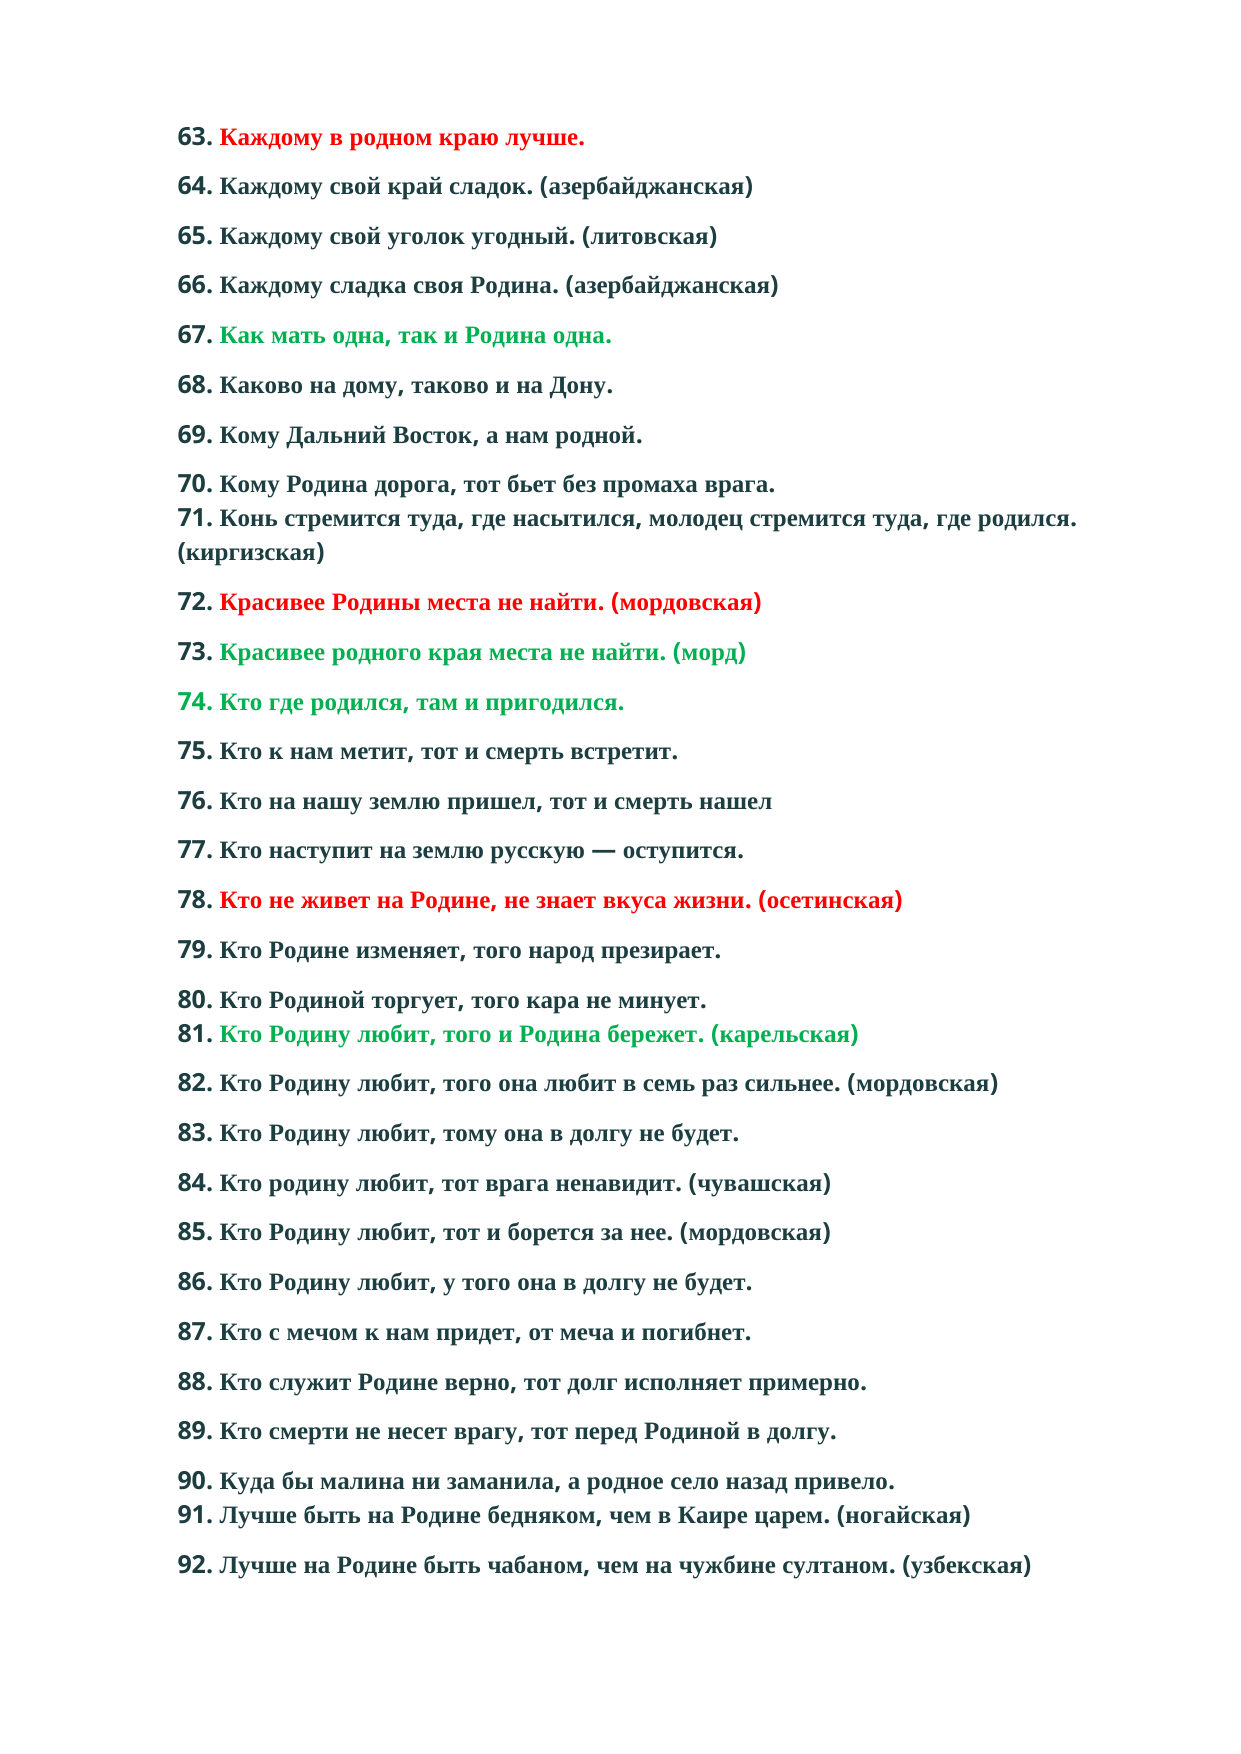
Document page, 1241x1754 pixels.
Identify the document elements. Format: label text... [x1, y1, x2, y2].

text 75. Кто к нам метит, тот и смерть встретит. [177, 733, 1152, 767]
text 67. Как мать одна, так и Родина одна. [177, 317, 1152, 351]
text 69. Кому Дальний Восток, а нам родной. [177, 416, 1152, 450]
text 90. Куда бы малина ни заманила, а родное село назад привело. [177, 1462, 1152, 1497]
text 85. Кто Родину любит, тот и борется за нее. (мордовская) [177, 1214, 1152, 1248]
text 66. Каждому сладка своя Родина. (азербайджанская) [177, 267, 1152, 301]
text 74. Кто где родился, там и пригодился. [177, 683, 1152, 717]
text 78. Кто не живет на Родине, не знает вкуса жизни. (осетинская) [177, 882, 1152, 916]
text 68. Каково на дому, таково и на Дону. [177, 367, 1152, 401]
text 87. Кто с мечом к нам придет, от меча и погибнет. [177, 1313, 1152, 1347]
text 92. Лучше на Родине быть чабаном, чем на чужбине султаном. (узбекская) [177, 1546, 1152, 1580]
text 70. Кому Родина дорога, тот бьет без промаха врага. [177, 466, 1152, 500]
text 89. Кто смерти не несет врагу, тот перед Родиной в долгу. [177, 1413, 1152, 1447]
text 73. Красивее родного края места не найти. (морд) [177, 633, 1152, 667]
text 81. Кто Родину любит, того и Родина бережет. (карельская) [177, 1015, 1152, 1049]
text 71. Конь стремится туда, где насытился, молодец стремится туда, где родился. (киргизская) [177, 500, 1152, 568]
text 83. Кто Родину любит, тому она в долгу не будет. [177, 1115, 1152, 1149]
text 63. Каждому в родном краю лучше. [177, 118, 1152, 152]
text 72. Красивее Родины места не найти. (мордовская) [177, 584, 1152, 618]
text 82. Кто Родину любит, того она любит в семь раз сильнее. (мордовская) [177, 1065, 1152, 1099]
text 64. Каждому свой край сладок. (азербайджанская) [177, 168, 1152, 202]
text 88. Кто служит Родине верно, тот долг исполняет примерно. [177, 1363, 1152, 1397]
text 84. Кто родину любит, тот врага ненавидит. (чувашская) [177, 1164, 1152, 1198]
text 91. Лучше быть на Родине бедняком, чем в Каире царем. (ногайская) [177, 1497, 1152, 1531]
text 76. Кто на нашу землю пришел, тот и смерть нашел [177, 782, 1152, 817]
text 77. Кто наступит на землю русскую — оступится. [177, 832, 1152, 866]
text 79. Кто Родине изменяет, того народ презирает. [177, 932, 1152, 966]
text 80. Кто Родиной торгует, того кара не минует. [177, 981, 1152, 1015]
text 65. Каждому свой уголок угодный. (литовская) [177, 217, 1152, 252]
text 86. Кто Родину любит, у того она в долгу не будет. [177, 1264, 1152, 1298]
